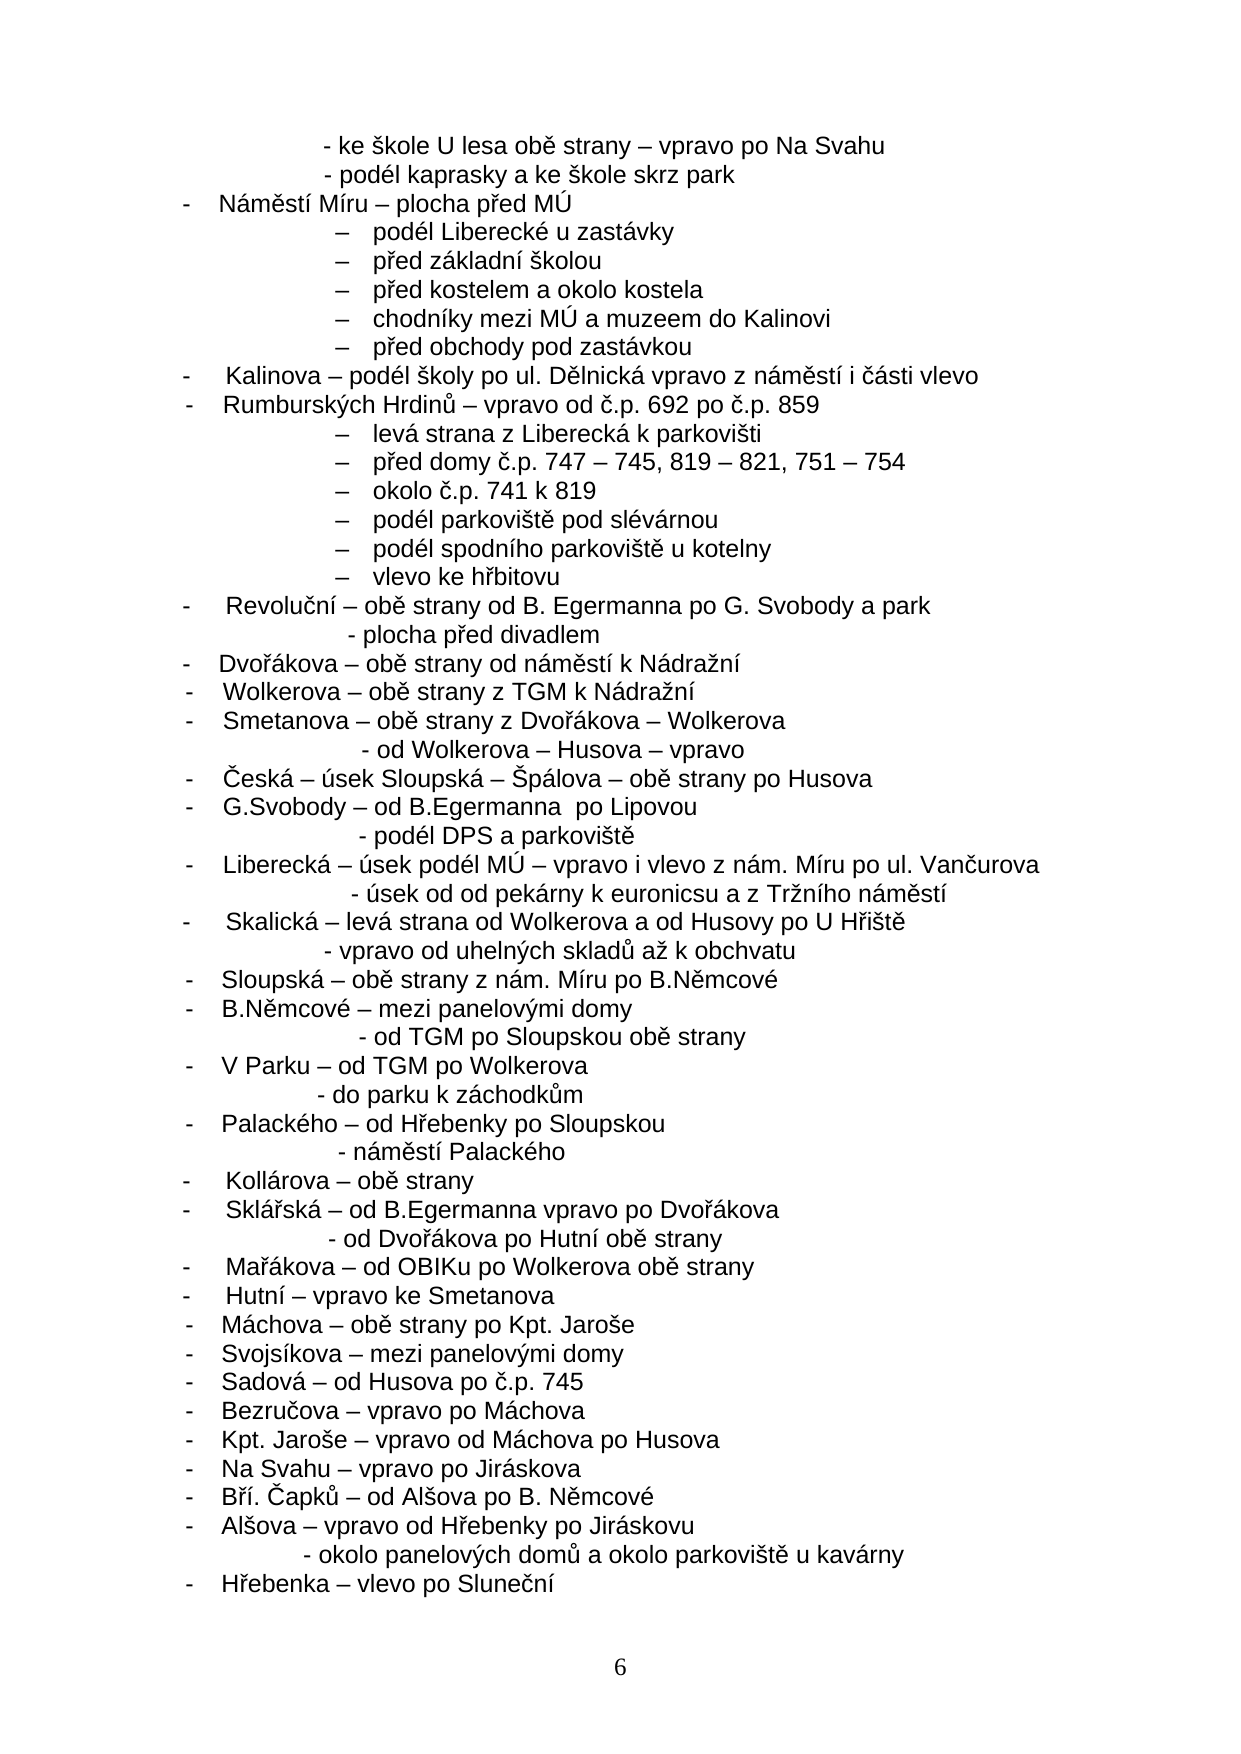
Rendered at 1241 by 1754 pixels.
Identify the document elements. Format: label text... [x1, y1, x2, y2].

text - plocha před divadlem [223, 620, 1093, 648]
text - ke škole U lesa obě strany – vpravo po Na Svahu [185, 131, 1093, 160]
list Liberecká – úsek podél MÚ – vpravo i vlevo z nám. Míru po ul. Vančurova [185, 850, 1093, 878]
list před obchody pod zastávkou [335, 332, 1093, 361]
list před základní školou [335, 246, 1093, 275]
text - podél kaprasky a ke škole skrz park [185, 160, 1093, 188]
text - od Wolkerova – Husova – vpravo [223, 735, 1093, 763]
text - Bezručova – vpravo po Máchova [185, 1396, 1093, 1425]
text - Sadová – od Husova po č.p. 745 [185, 1367, 1093, 1396]
list podél parkoviště pod slévárnou [335, 505, 1093, 533]
text - podél DPS a parkoviště [185, 821, 1093, 850]
text - Mařákova – od OBIKu po Wolkerova obě strany [148, 1252, 1093, 1281]
text - Sklářská – od B.Egermanna vpravo po Dvořákova [148, 1195, 1093, 1223]
list podél Liberecké u zastávky [335, 217, 1093, 246]
text - B.Němcové – mezi panelovými domy [185, 993, 1093, 1022]
list G.Svobody – od B.Egermanna po Lipovou [185, 792, 1093, 821]
text - Svojsíkova – mezi panelovými domy [185, 1338, 1093, 1367]
text - Máchova – obě strany po Kpt. Jaroše [185, 1310, 1093, 1338]
text - Hutní – vpravo ke Smetanova [148, 1281, 1093, 1310]
text - Kalinova – podél školy po ul. Dělnická vpravo z náměstí i části vlevo [148, 361, 1093, 390]
text - od TGM po Sloupskou obě strany [185, 1022, 1093, 1051]
text - Bří. Čapků – od Alšova po B. Němcové [185, 1482, 1093, 1511]
text - do parku k záchodkům [185, 1080, 1093, 1108]
text - V Parku – od TGM po Wolkerova [185, 1051, 1093, 1080]
text - Náměstí Míru – plocha před MÚ [148, 188, 1093, 217]
list Wolkerova – obě strany z TGM k Nádražní [185, 677, 1093, 706]
text - Skalická – levá strana od Wolkerova a od Husovy po U Hřiště [148, 907, 1093, 936]
list vlevo ke hřbitovu [335, 562, 1093, 591]
text - vpravo od uhelných skladů až k obchvatu [185, 936, 1093, 965]
text - Sloupská – obě strany z nám. Míru po B.Němcové [185, 965, 1093, 993]
text - Revoluční – obě strany od B. Egermanna po G. Svobody a park [148, 591, 1093, 620]
text - Dvořákova – obě strany od náměstí k Nádražní [148, 648, 1093, 677]
text - Na Svahu – vpravo po Jiráskova [185, 1453, 1093, 1482]
list před domy č.p. 747 – 745, 819 – 821, 751 – 754 [335, 447, 1093, 476]
list Rumburských Hrdinů – vpravo od č.p. 692 po č.p. 859 [185, 390, 1093, 418]
text - od Dvořákova po Hutní obě strany [148, 1223, 1093, 1252]
list okolo č.p. 741 k 819 [335, 476, 1093, 505]
text - úsek od od pekárny k euronicsu a z Tržního náměstí [148, 878, 1093, 907]
list podél spodního parkoviště u kotelny [335, 533, 1093, 562]
list chodníky mezi MÚ a muzeem do Kalinovi [335, 303, 1093, 332]
text - Kollárova – obě strany [148, 1166, 1093, 1195]
list Smetanova – obě strany z Dvořákova – Wolkerova [185, 706, 1093, 735]
text - Hřebenka – vlevo po Sluneční [185, 1568, 1093, 1597]
list Česká – úsek Sloupská – Špálova – obě strany po Husova [185, 763, 1093, 792]
list před kostelem a okolo kostela [335, 275, 1093, 303]
text - Alšova – vpravo od Hřebenky po Jiráskovu [185, 1511, 1093, 1540]
text - Kpt. Jaroše – vpravo od Máchova po Husova [185, 1425, 1093, 1453]
text - Palackého – od Hřebenky po Sloupskou [185, 1108, 1093, 1137]
list levá strana z Liberecká k parkovišti [335, 418, 1093, 447]
text - náměstí Palackého [185, 1137, 1093, 1166]
text - okolo panelových domů a okolo parkoviště u kavárny [185, 1540, 1093, 1568]
